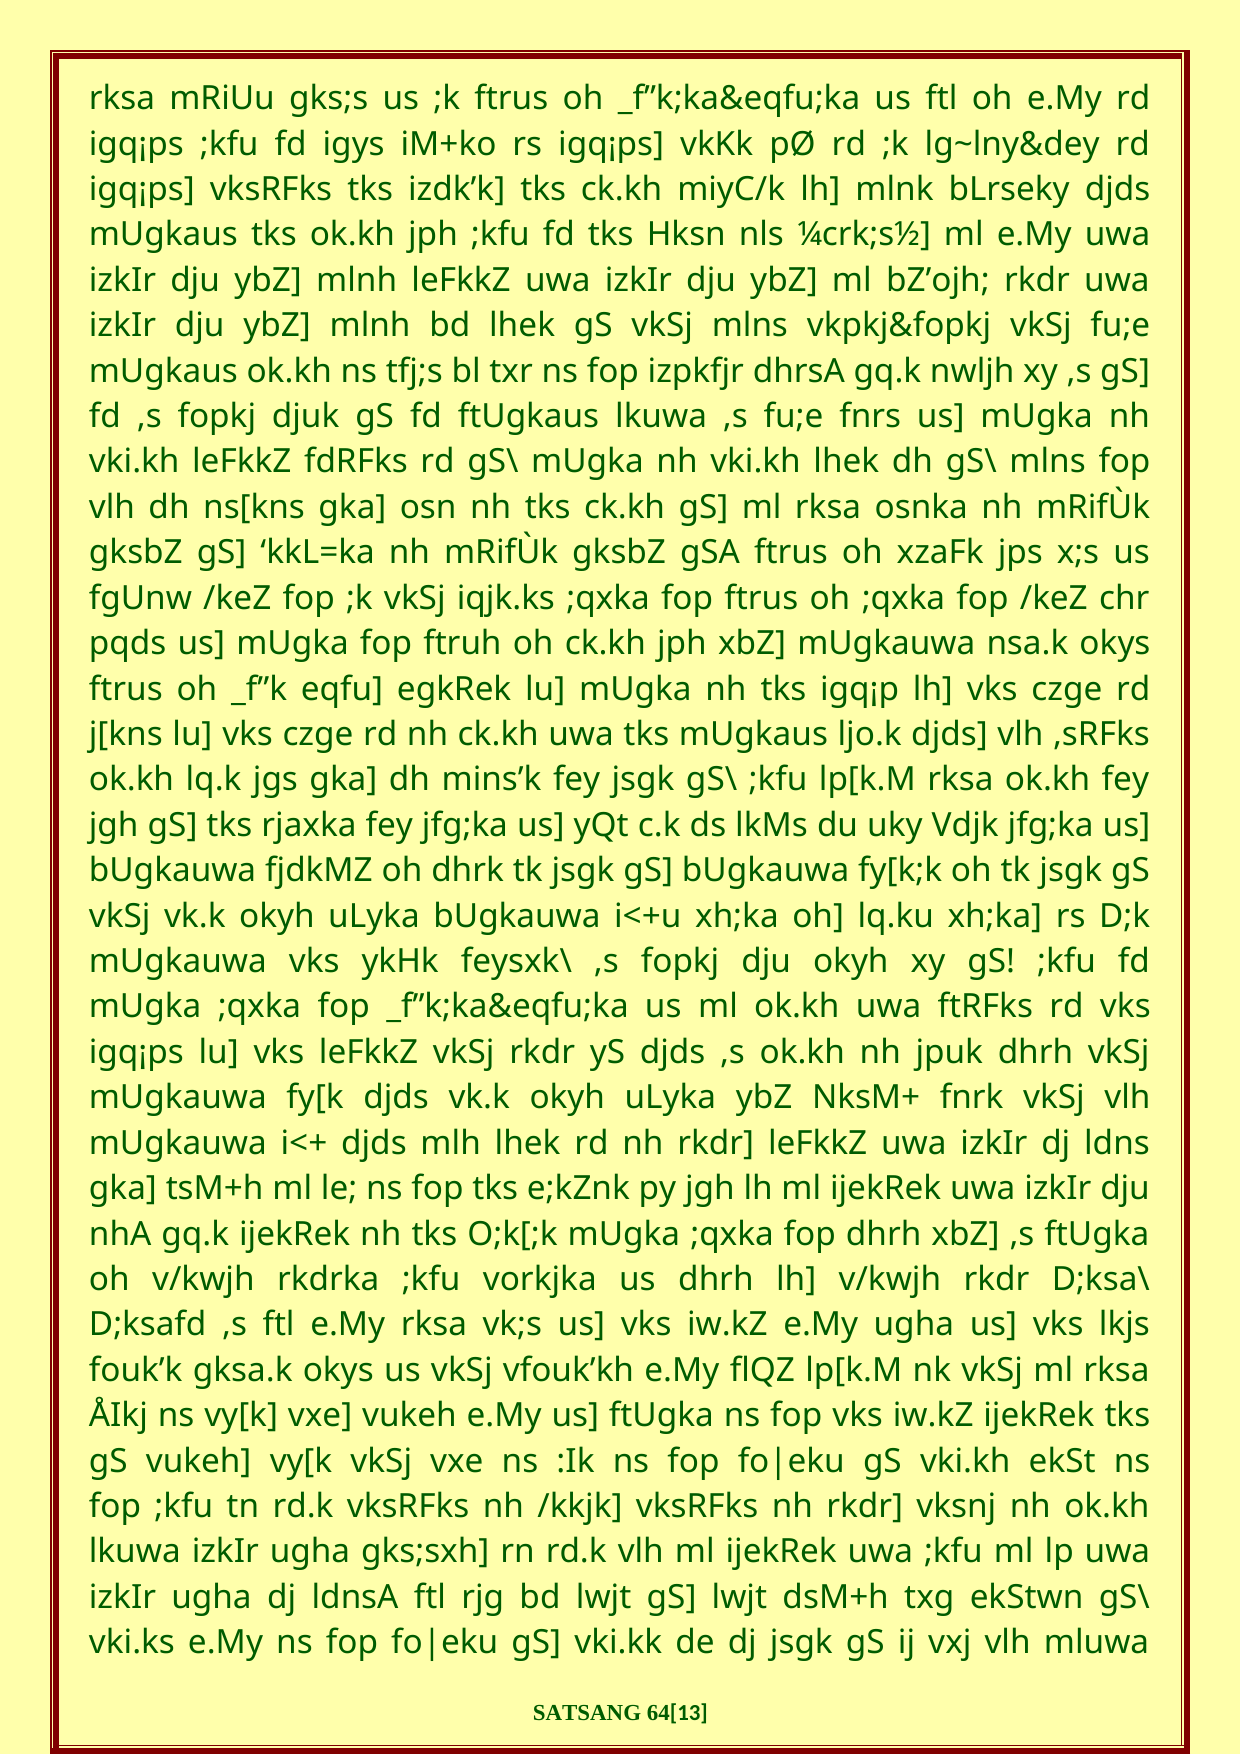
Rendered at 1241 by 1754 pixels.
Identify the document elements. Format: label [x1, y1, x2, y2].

text [89, 74, 1152, 1663]
